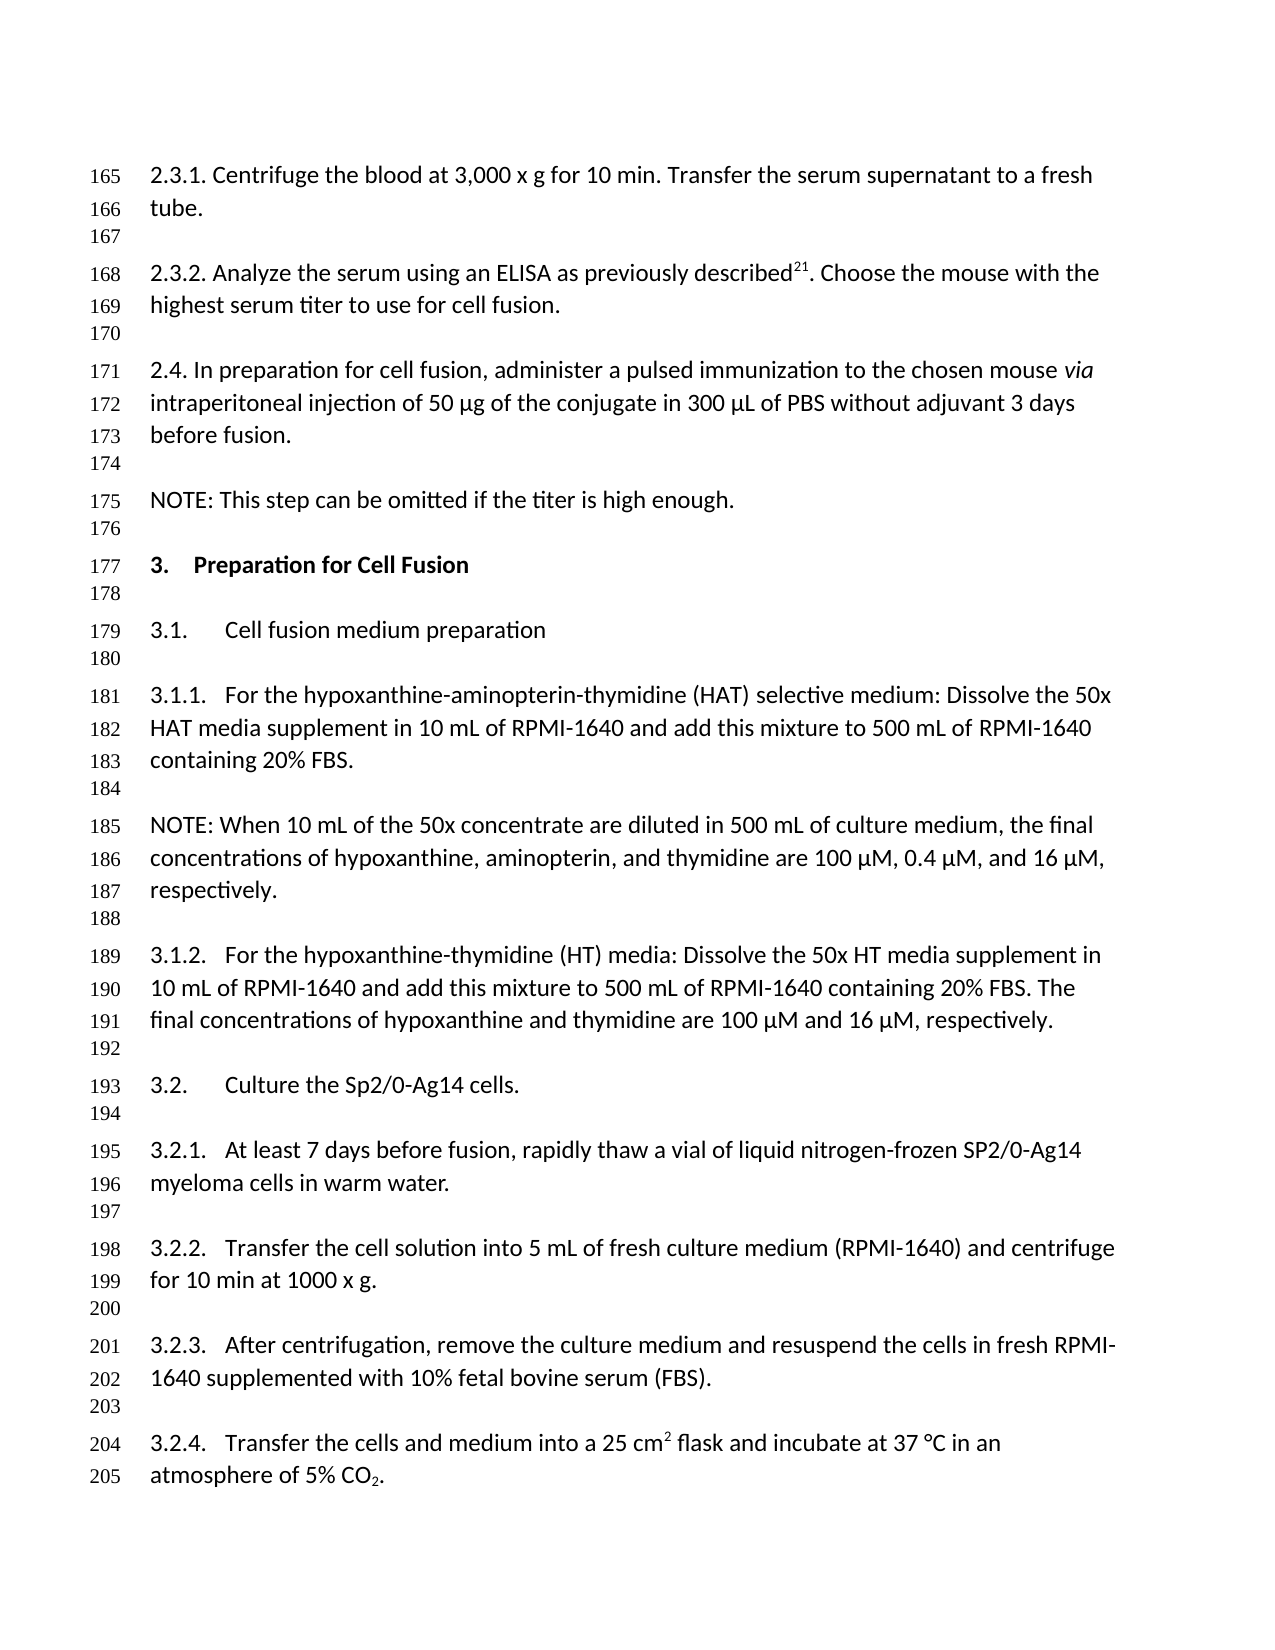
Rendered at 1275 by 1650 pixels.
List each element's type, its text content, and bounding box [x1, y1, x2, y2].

text 2.3.2. Analyze the serum using an ELISA as previously described21. Choose the mouse with the highest serum titer to use for cell fusion. [150, 256, 1125, 321]
list After centrifugation, remove the culture medium and resuspend the cells in fresh RPMI-1640 supplemented with 10% fetal bovine serum (FBS). [150, 1329, 1125, 1394]
list At least 7 days before fusion, rapidly thaw a vial of liquid nitrogen-frozen SP2/0-Ag14 myeloma cells in warm water. [150, 1134, 1125, 1199]
list Transfer the cells and medium into a 25 cm2 flask and incubate at 37 °C in an atmosphere of 5% CO2. [150, 1426, 1125, 1491]
list Transfer the cell solution into 5 mL of fresh culture medium (RPMI-1640) and centrifuge for 10 min at 1000 x g. [150, 1231, 1125, 1296]
list Cell fusion medium preparation [150, 614, 1125, 646]
list Preparation for Cell Fusion [150, 549, 1125, 581]
text 2.3.1. Centrifuge the blood at 3,000 x g for 10 min. Transfer the serum supernatant to a fresh tube. [150, 159, 1125, 224]
text NOTE: When 10 mL of the 50x concentrate are diluted in 500 mL of culture medium, the final concentrations of hypoxanthine, aminopterin, and thymidine are 100 µM, 0.4 µM, and 16 µM, respectively. [150, 809, 1125, 906]
list 2.4. In preparation for cell fusion, administer a pulsed immunization to the chosen mouse via intraperitoneal injection of 50 µg of the conjugate in 300 µL of PBS without adjuvant 3 days before fusion. [150, 354, 1125, 451]
list Culture the Sp2/0-Ag14 cells. [150, 1069, 1125, 1101]
list For the hypoxanthine-aminopterin-thymidine (HAT) selective medium: Dissolve the 50x HAT media supplement in 10 mL of RPMI-1640 and add this mixture to 500 mL of RPMI-1640 containing 20% FBS. [150, 679, 1125, 776]
list NOTE: This step can be omitted if the titer is high enough. [150, 484, 1125, 516]
list For the hypoxanthine-thymidine (HT) media: Dissolve the 50x HT media supplement in 10 mL of RPMI-1640 and add this mixture to 500 mL of RPMI-1640 containing 20% FBS. The final concentrations of hypoxanthine and thymidine are 100 µM and 16 µM, respectively. [150, 939, 1125, 1036]
